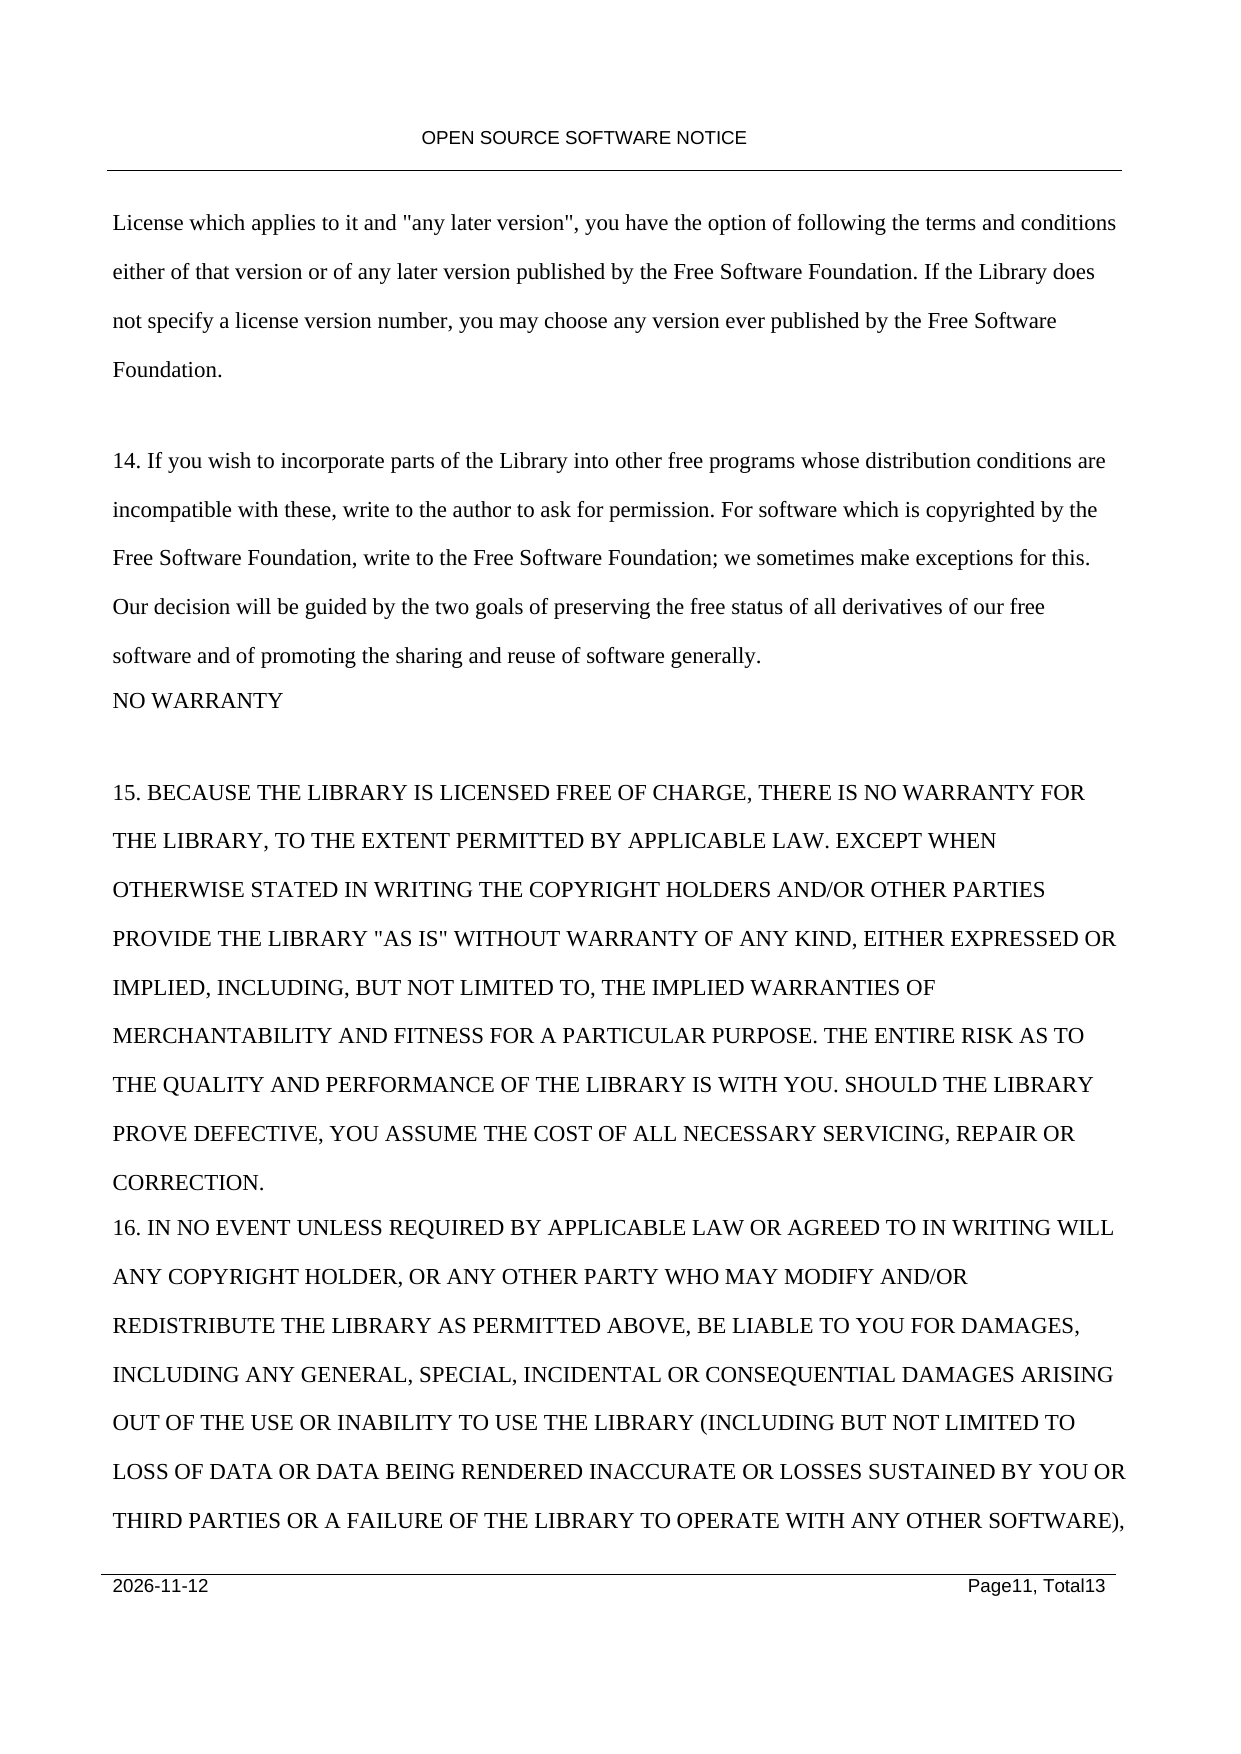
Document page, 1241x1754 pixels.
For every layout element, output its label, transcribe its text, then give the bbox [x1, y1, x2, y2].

text 14. If you wish to incorporate parts of the Library into other free programs whose distribution conditions are incompatible with these, write to the author to ask for permission. For software which is copyrighted by the Free Software Foundation, write to the Free Software Foundation; we sometimes make exceptions for this. Our decision will be guided by the two goals of preserving the free status of all derivatives of our free software and of promoting the sharing and reuse of software generally. [112, 444, 1128, 671]
text NO WARRANTY [112, 684, 1128, 717]
text 15. BECAUSE THE LIBRARY IS LICENSED FREE OF CHARGE, THERE IS NO WARRANTY FOR THE LIBRARY, TO THE EXTENT PERMITTED BY APPLICABLE LAW. EXCEPT WHEN OTHERWISE STATED IN WRITING THE COPYRIGHT HOLDERS AND/OR OTHER PARTIES PROVIDE THE LIBRARY "AS IS" WITHOUT WARRANTY OF ANY KIND, EITHER EXPRESSED OR IMPLIED, INCLUDING, BUT NOT LIMITED TO, THE IMPLIED WARRANTIES OF MERCHANTABILITY AND FITNESS FOR A PARTICULAR PURPOSE. THE ENTIRE RISK AS TO THE QUALITY AND PERFORMANCE OF THE LIBRARY IS WITH YOU. SHOULD THE LIBRARY PROVE DEFECTIVE, YOU ASSUME THE COST OF ALL NECESSARY SERVICING, REPAIR OR CORRECTION. [112, 776, 1128, 1198]
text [112, 206, 1128, 385]
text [112, 1211, 1128, 1536]
